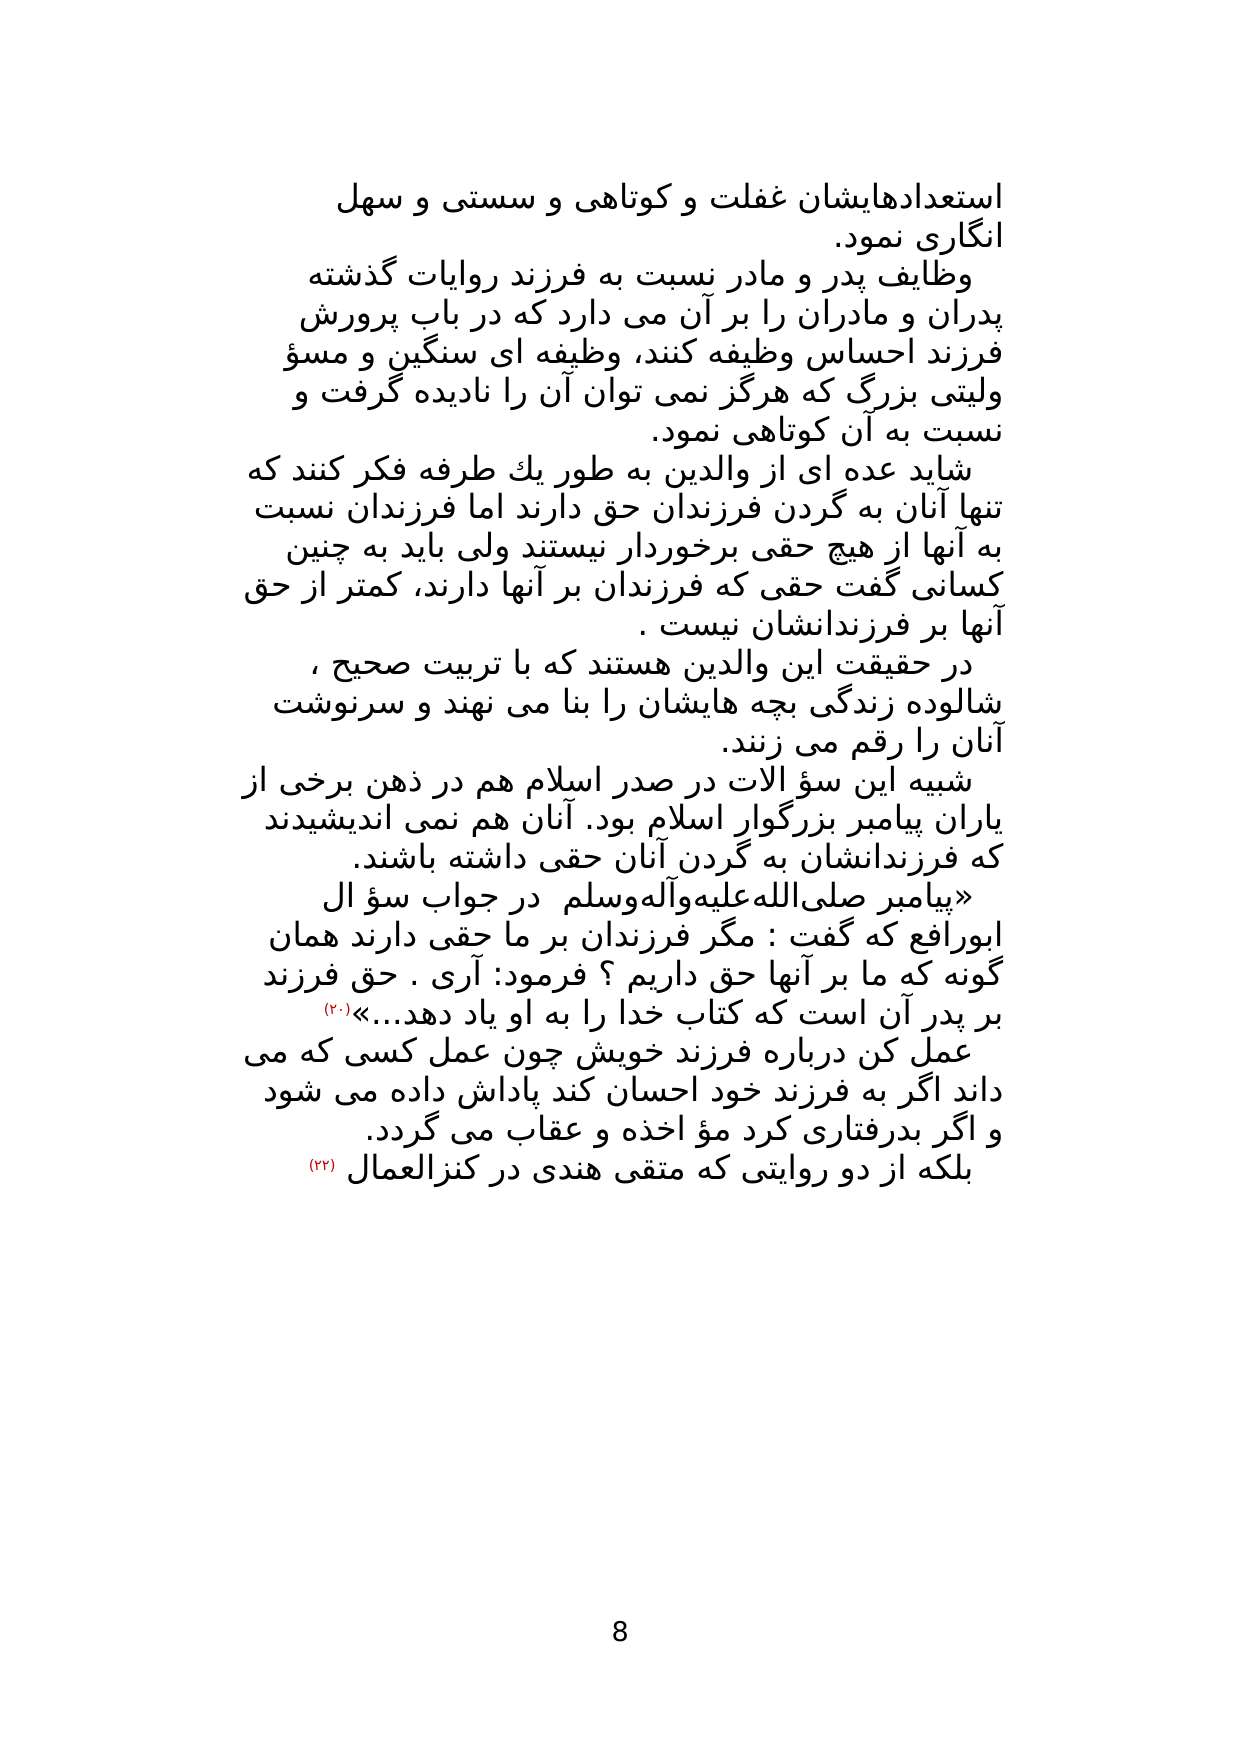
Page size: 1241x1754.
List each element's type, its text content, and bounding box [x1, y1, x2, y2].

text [236, 177, 1004, 255]
text شبيه اين سؤ الات در صدر اسلام هم در ذهن برخى از ياران پيامبر بزرگوار اسلام بود. آنان هم نمى انديشيدند كه فرزندانشان به گردن آنان حقى داشته باشند. [236, 760, 1004, 877]
text عمل كن درباره فرزند خويش چون عمل كسى كه مى داند اگر به فرزند خود احسان كند پاداش داده مى شود و اگر بدرفتارى كرد مؤ اخذه و عقاب مى گردد. [236, 1032, 1004, 1148]
text بلكه از دو روايتى كه متقى هندى در كنزالعمال (٢٢) [236, 1148, 1004, 1187]
text شايد عده اى از والدين به طور يك طرفه فكر كنند كه تنها آنان به گردن فرزندان حق دارند اما فرزندان نسبت به آنها از هيچ حقى برخوردار نيستند ولى بايد به چنين كسانى گفت حقى كه فرزندان بر آنها دارند، كمتر از حق آنها بر فرزندانشان نيست . [236, 449, 1004, 643]
text «پيامبر صلى‌الله‌عليه‌وآله‌وسلم در جواب سؤ ال ابورافع كه گفت : مگر فرزندان بر ما حقى دارند همان گونه كه ما بر آنها حق داريم ؟ فرمود: آرى . حق فرزند بر پدر آن است كه كتاب خدا را به او ياد دهد...»(٢٠) [236, 877, 1004, 1032]
text وظايف پدر و مادر نسبت به فرزند روايات گذشته پدران و مادران را بر آن مى دارد كه در باب پرورش فرزند احساس وظيفه كنند، وظيفه اى سنگين و مسؤ وليتى بزرگ كه هرگز نمى توان آن را ناديده گرفت و نسبت به آن كوتاهى نمود. [236, 255, 1004, 449]
text در حقيقت اين والدين هستند كه با تربيت صحيح ، شالوده زندگى بچه هايشان را بنا مى نهند و سرنوشت آنان را رقم مى زنند. [236, 643, 1004, 760]
